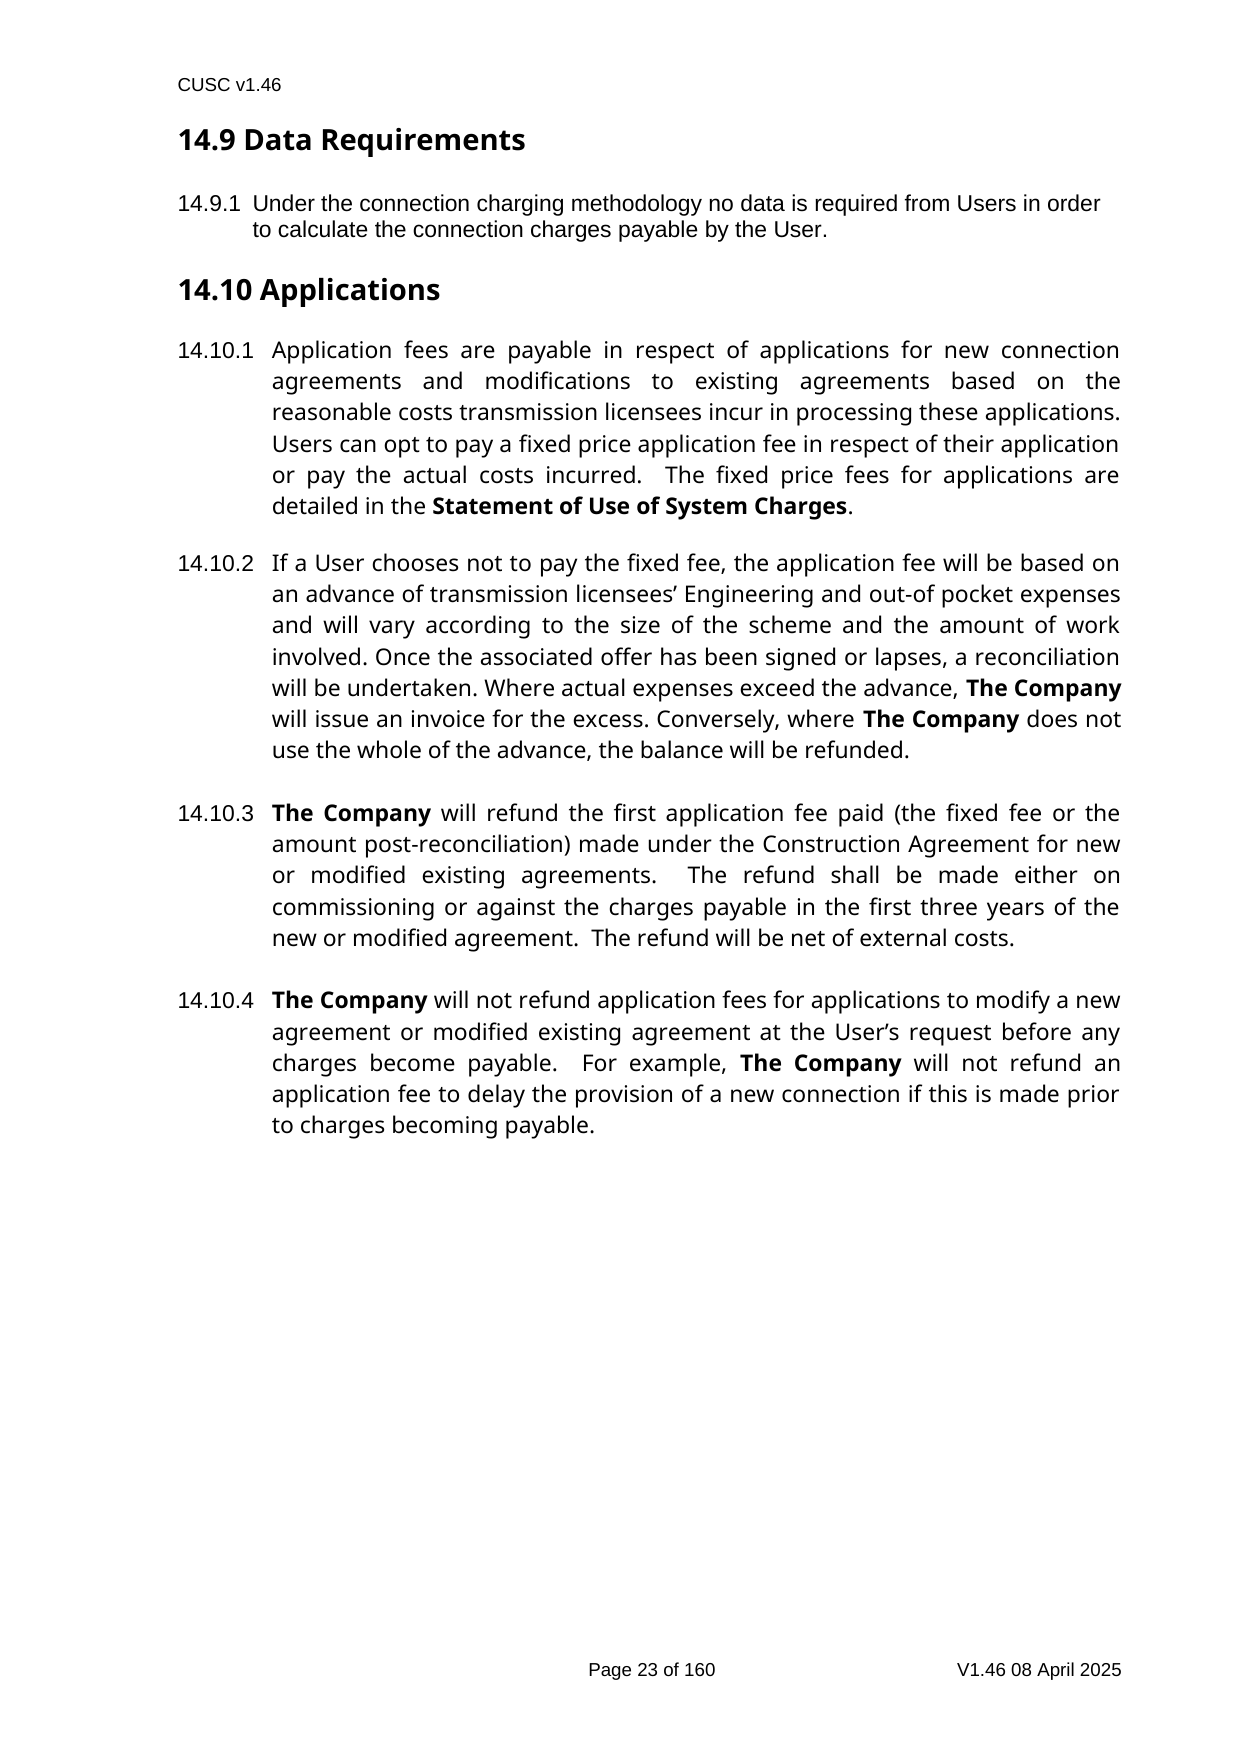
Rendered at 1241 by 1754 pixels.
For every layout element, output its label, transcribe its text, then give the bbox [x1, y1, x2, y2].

list The Company will refund the first application fee paid (the fixed fee or the amount post-reconciliation) made under the Construction Agreement for new or modified existing agreements. The refund shall be made either on commissioning or against the charges payable in the first three years of the new or modified agreement. The refund will be net of external costs. [177, 797, 1121, 953]
list The Company will not refund application fees for applications to modify a new agreement or modified existing agreement at the User’s request before any charges become payable. For example, The Company will not refund an application fee to delay the provision of a new connection if this is made prior to charges becoming payable. [177, 984, 1121, 1141]
list Under the connection charging methodology no data is required from Users in order to calculate the connection charges payable by the User. [177, 190, 1121, 242]
list Application fees are payable in respect of applications for new connection agreements and modifications to existing agreements based on the reasonable costs transmission licensees incur in processing these applications. Users can opt to pay a fixed price application fee in respect of their application or pay the actual costs incurred. The fixed price fees for applications are detailed in the Statement of Use of System Charges. [177, 334, 1121, 521]
list If a User chooses not to pay the fixed fee, the application fee will be based on an advance of transmission licensees’ Engineering and out-of pocket expenses and will vary according to the size of the scheme and the amount of work involved. Once the associated offer has been signed or lapses, a reconciliation will be undertaken. Where actual expenses exceed the advance, The Company will issue an invoice for the excess. Conversely, where The Company does not use the whole of the advance, the balance will be refunded. [177, 547, 1121, 766]
subtitle 14.9 Data Requirements [177, 119, 1121, 158]
subtitle 14.10 Applications [177, 269, 1121, 308]
